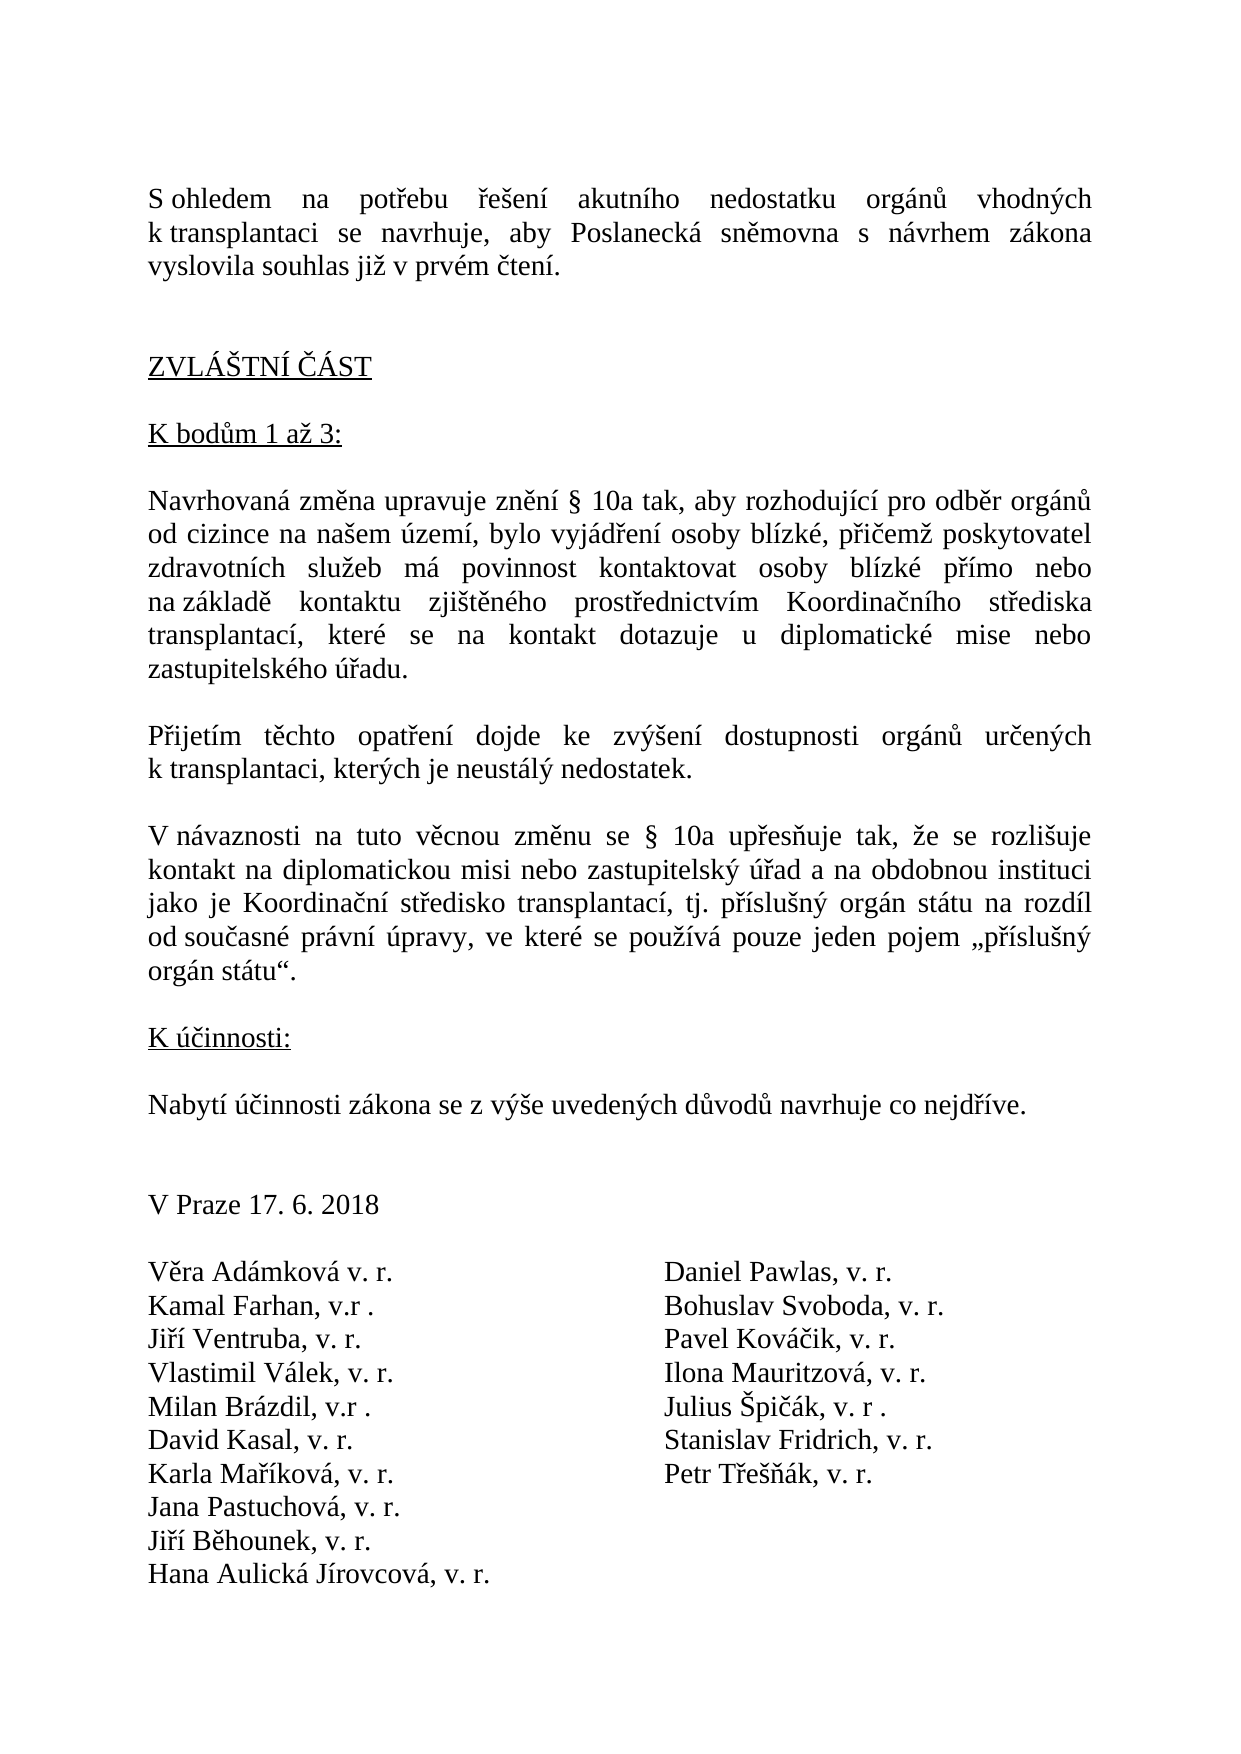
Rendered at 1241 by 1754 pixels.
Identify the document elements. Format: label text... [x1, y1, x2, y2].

text K účinnosti: [148, 1020, 1093, 1053]
text ZVLÁŠTNÍ ČÁST [148, 349, 1093, 382]
text Jiří Ventruba, v. r. Pavel Kováčik, v. r. [148, 1322, 1093, 1355]
text Jiří Běhounek, v. r. [148, 1523, 1093, 1556]
text Vlastimil Válek, v. r. Ilona Mauritzová, v. r. [148, 1355, 1093, 1389]
text Jana Pastuchová, v. r. [148, 1489, 1093, 1523]
text Milan Brázdil, v.r . Julius Špičák, v. r . [148, 1389, 1093, 1422]
text V návaznosti na tuto věcnou změnu se § 10a upřesňuje tak, že se rozlišuje kontakt na diplomatickou misi nebo zastupitelský úřad a na obdobnou instituci jako je Koordinační středisko transplantací, tj. příslušný orgán státu na rozdíl od současné právní úpravy, ve které se používá pouze jeden pojem „příslušný orgán státu“. [148, 818, 1093, 986]
text Karla Maříková, v. r. Petr Třešňák, v. r. [148, 1456, 1093, 1489]
text Hana Aulická Jírovcová, v. r. [148, 1556, 1093, 1590]
text David Kasal, v. r. Stanislav Fridrich, v. r. [148, 1422, 1093, 1456]
text V Praze 17. 6. 2018 [148, 1187, 1093, 1221]
text K bodům 1 až 3: [148, 416, 1093, 449]
text Nabytí účinnosti zákona se z výše uvedených důvodů navrhuje co nejdříve. [148, 1087, 1093, 1120]
text Kamal Farhan, v.r . Bohuslav Svoboda, v. r. [148, 1288, 1093, 1322]
text Přijetím těchto opatření dojde ke zvýšení dostupnosti orgánů určených k transplantaci, kterých je neustálý nedostatek. [148, 718, 1093, 785]
text Navrhovaná změna upravuje znění § 10a tak, aby rozhodující pro odběr orgánů od cizince na našem území, bylo vyjádření osoby blízké, přičemž poskytovatel zdravotních služeb má povinnost kontaktovat osoby blízké přímo nebo na základě kontaktu zjištěného prostřednictvím Koordinačního střediska transplantací, které se na kontakt dotazuje u diplomatické mise nebo zastupitelského úřadu. [148, 483, 1093, 684]
text Věra Adámková v. r. Daniel Pawlas, v. r. [148, 1254, 1093, 1288]
text S ohledem na potřebu řešení akutního nedostatku orgánů vhodných k transplantaci se navrhuje, aby Poslanecká sněmovna s návrhem zákona vyslovila souhlas již v prvém čtení. [148, 181, 1093, 282]
